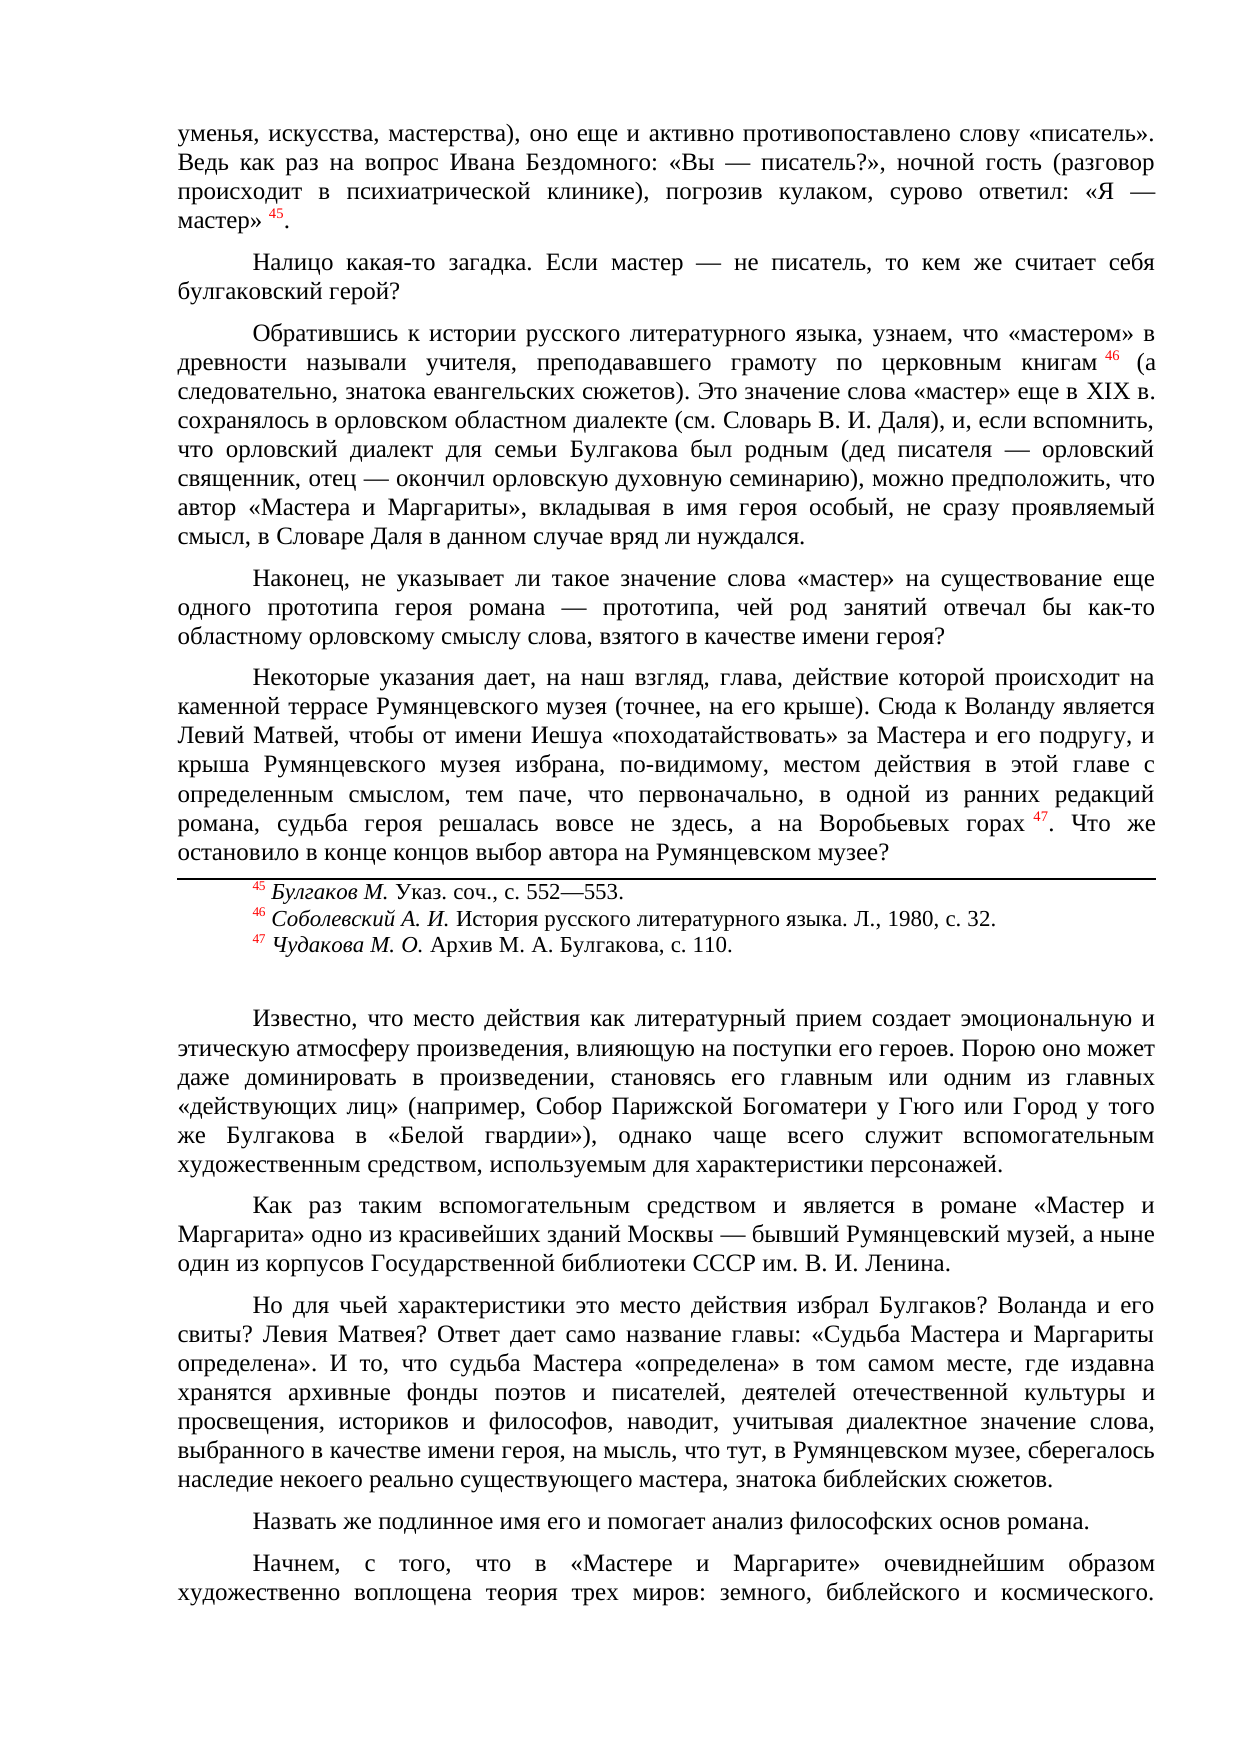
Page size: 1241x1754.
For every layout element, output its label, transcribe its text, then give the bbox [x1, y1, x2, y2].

text Как раз таким вспомогательным средством и является в романе «Мастер и Маргарита» одно из красивейших зданий Москвы — бывший Румянцевский музей, а ныне один из корпусов Государственной библиотеки СССР им. В. И. Ленина. [177, 1190, 1156, 1277]
text Наконец, не указывает ли такое значение слова «мастер» на существование еще одного прототипа героя романа — прототипа, чей род занятий отвечал бы как-то областному орловскому смыслу слова, взятого в качестве имени героя? [177, 562, 1156, 650]
text Обратившись к истории русского литературного языка, узнаем, что «мастером» в древности называли учителя, преподававшего грамоту по церковным книгам 46 (а следовательно, знатока евангельских сюжетов). Это значение слова «мастер» еще в XIX в. сохранялось в орловском областном диалекте (см. Словарь В. И. Даля), и, если вспомнить, что орловский диалект для семьи Булгакова был родным (дед писателя — орловский священник, отец — окончил орловскую духовную семинарию), можно предположить, что автор «Мастера и Маргариты», вкладывая в имя героя особый, не сразу проявляемый смысл, в Словаре Даля в данном случае вряд ли нуждался. [177, 317, 1156, 550]
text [177, 1547, 1156, 1606]
text Но для чьей характеристики это место действия избрал Булгаков? Воланда и его свиты? Левия Матвея? Ответ дает само название главы: «Судьба Мастера и Маргариты определена». И то, что судьба Мастера «определена» в том самом месте, где издавна хранятся архивные фонды поэтов и писателей, деятелей отечественной культуры и просвещения, историков и философов, наводит, учитывая диалектное значение слова, выбранного в качестве имени героя, на мысль, что тут, в Румянцевском музее, сберегалось наследие некоего реально существующего мастера, знатока библейских сюжетов. [177, 1290, 1156, 1493]
text 46 Соболевский А. И. История русского литературного языка. Л., 1980, с. 32. [177, 905, 1156, 930]
text 47 Чудакова М. О. Архив М. А. Булгакова, с. 110. [177, 931, 1156, 957]
text Налицо какая-то загадка. Если мастер — не писатель, то кем же считает себя булгаковский герой? [177, 247, 1156, 305]
text 45 Булгаков М. Указ. соч., с. 552—553. [177, 880, 1156, 904]
text Назвать же подлинное имя его и помогает анализ философских основ романа. [177, 1506, 1156, 1535]
text Некоторые указания дает, на наш взгляд, глава, действие которой происходит на каменной террасе Румянцевского музея (точнее, на его крыше). Сюда к Воланду является Левий Матвей, чтобы от имени Иешуа «походатайствовать» за Мастера и его подругу, и крыша Румянцевского музея избрана, по-видимому, местом действия в этой главе с определенным смыслом, тем паче, что первоначально, в одной из ранних редакций романа, судьба героя решалась вовсе не здесь, а на Воробьевых горах 47. Что же остановило в конце концов выбор автора на Румянцевском музее? [177, 662, 1156, 866]
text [177, 118, 1156, 234]
text Известно, что место действия как литературный прием создает эмоциональную и этическую атмосферу произведения, влияющую на поступки его героев. Порою оно может даже доминировать в произведении, становясь его главным или одним из главных «действующих лиц» (например, Собор Парижской Богоматери у Гюго или Город у того же Булгакова в «Белой гвардии»), однако чаще всего служит вспомогательным художественным средством, используемым для характеристики персонажей. [177, 1003, 1156, 1178]
